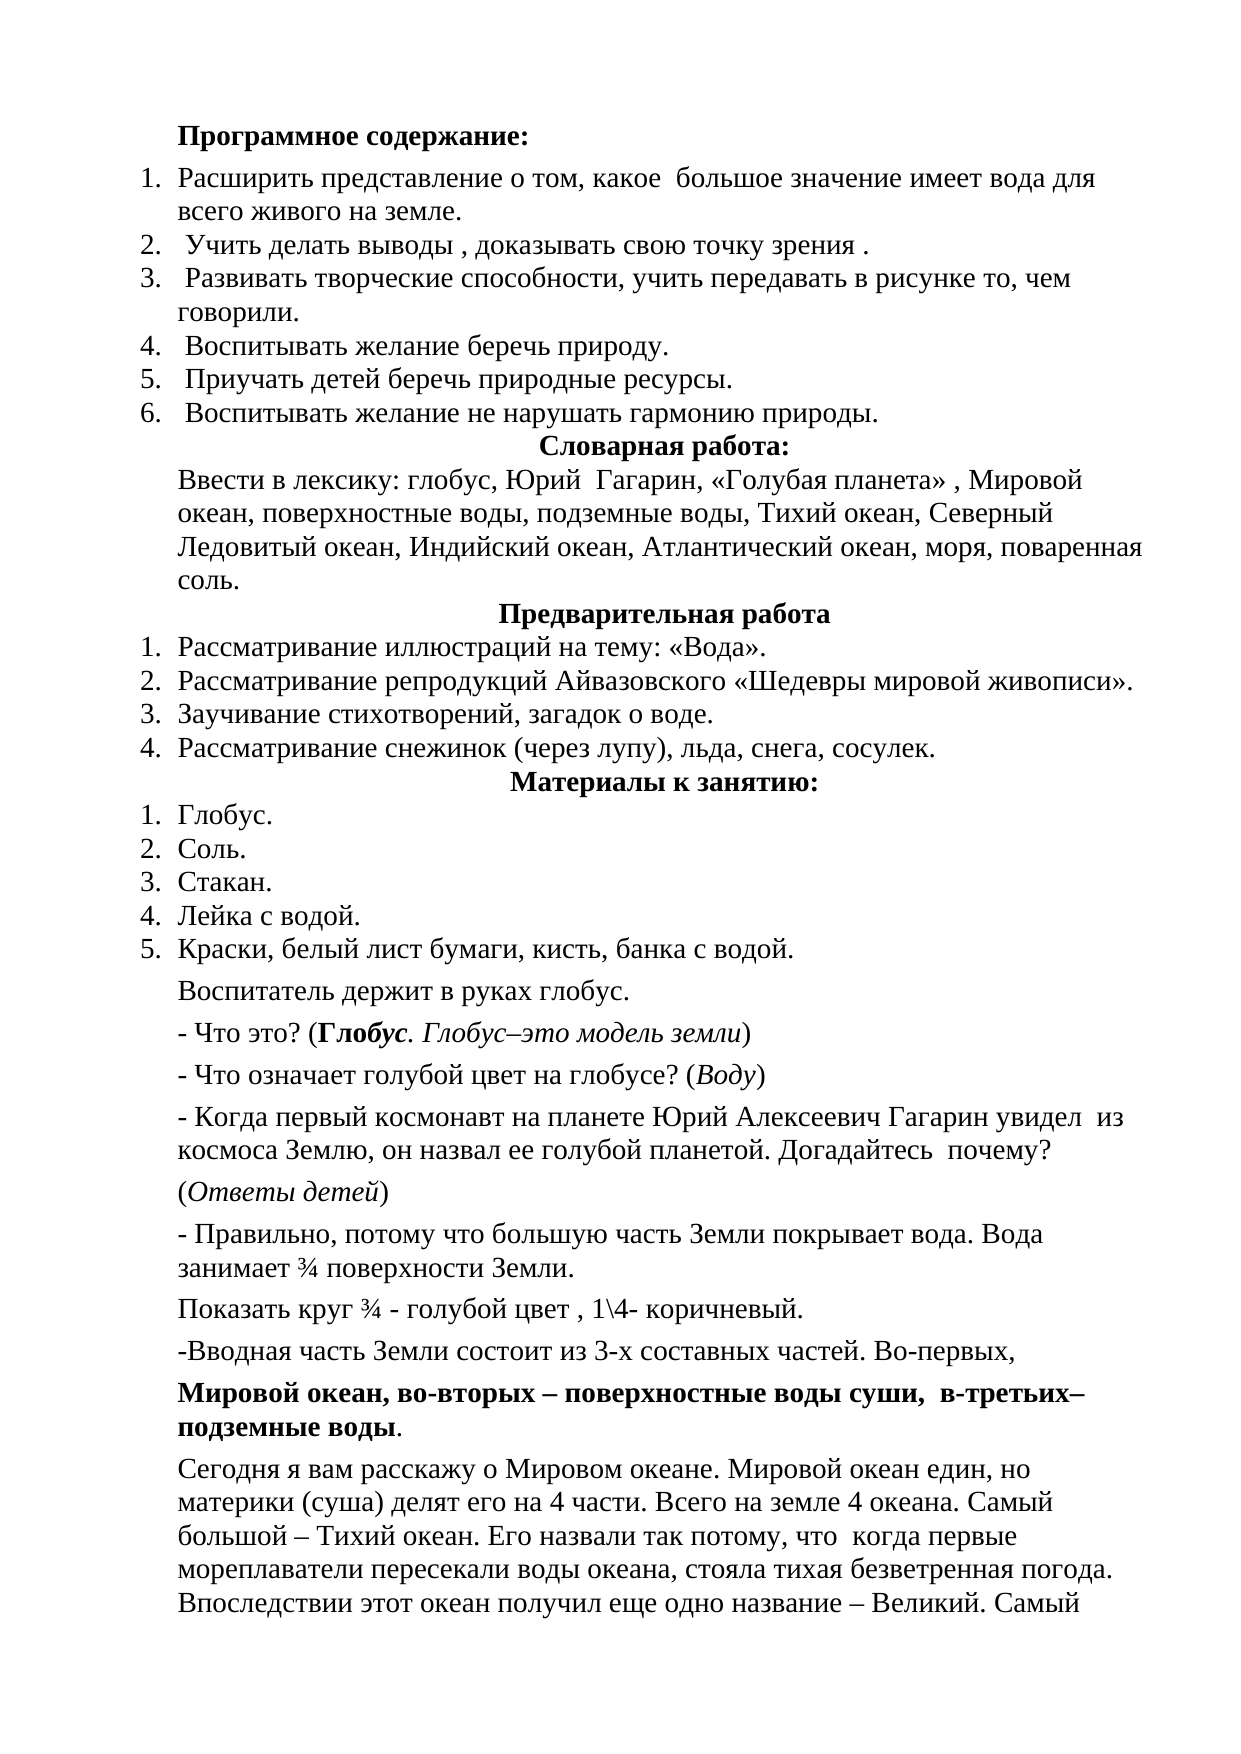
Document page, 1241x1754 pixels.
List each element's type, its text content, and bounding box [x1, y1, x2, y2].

list Материалы к занятию: [177, 764, 1152, 797]
text - Когда первый космонавт на планете Юрий Алексеевич Гагарин увидел из космоса Землю, он назвал ее голубой планетой. Догадайтесь почему? [177, 1099, 1152, 1166]
list Словарная работа: [177, 428, 1152, 462]
text - Что означает голубой цвет на глобусе? (Воду) [177, 1057, 1152, 1091]
list Краски, белый лист бумаги, кисть, банка с водой. [140, 931, 1152, 965]
list Стакан. [140, 864, 1152, 898]
list Предварительная работа [177, 596, 1152, 629]
text Программное содержание: [177, 118, 1152, 152]
text Воспитатель держит в руках глобус. [177, 973, 1152, 1007]
text - Что это? (Глобус. Глобус–это модель земли) [177, 1015, 1152, 1049]
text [177, 1451, 1152, 1618]
list Рассматривание иллюстраций на тему: «Вода». [140, 629, 1152, 663]
text Показать круг ¾ - голубой цвет , 1\4- коричневый. [177, 1292, 1152, 1325]
list Соль. [140, 831, 1152, 864]
text Мировой океан, во-вторых – поверхностные воды суши, в-третьих–подземные воды. [177, 1375, 1152, 1442]
text (Ответы детей) [177, 1174, 1152, 1208]
list Учить делать выводы , доказывать свою точку зрения . [140, 227, 1152, 261]
list Глобус. [140, 797, 1152, 831]
list Приучать детей беречь природные ресурсы. [140, 361, 1152, 395]
list Лейка с водой. [140, 898, 1152, 931]
list Рассматривание репродукций Айвазовского «Шедевры мировой живописи». [140, 663, 1152, 697]
list Рассматривание снежинок (через лупу), льда, снега, сосулек. [140, 730, 1152, 764]
list Развивать творческие способности, учить передавать в рисунке то, чем говорили. [140, 261, 1152, 328]
text -Вводная часть Земли состоит из 3-х составных частей. Во-первых, [177, 1333, 1152, 1367]
list Заучивание стихотворений, загадок о воде. [140, 697, 1152, 730]
list Воспитывать желание не нарушать гармонию природы. [140, 395, 1152, 428]
list Воспитывать желание беречь природу. [140, 328, 1152, 361]
list Расширить представление о том, какое большое значение имеет вода для всего живого на земле. [140, 160, 1152, 227]
text - Правильно, потому что большую часть Земли покрывает вода. Вода занимает ¾ поверхности Земли. [177, 1216, 1152, 1283]
list Ввести в лексику: глобус, Юрий Гагарин, «Голубая планета» , Мировой океан, поверхностные воды, подземные воды, Тихий океан, Северный Ледовитый океан, Индийский океан, Атлантический океан, моря, поваренная соль. [177, 462, 1152, 596]
